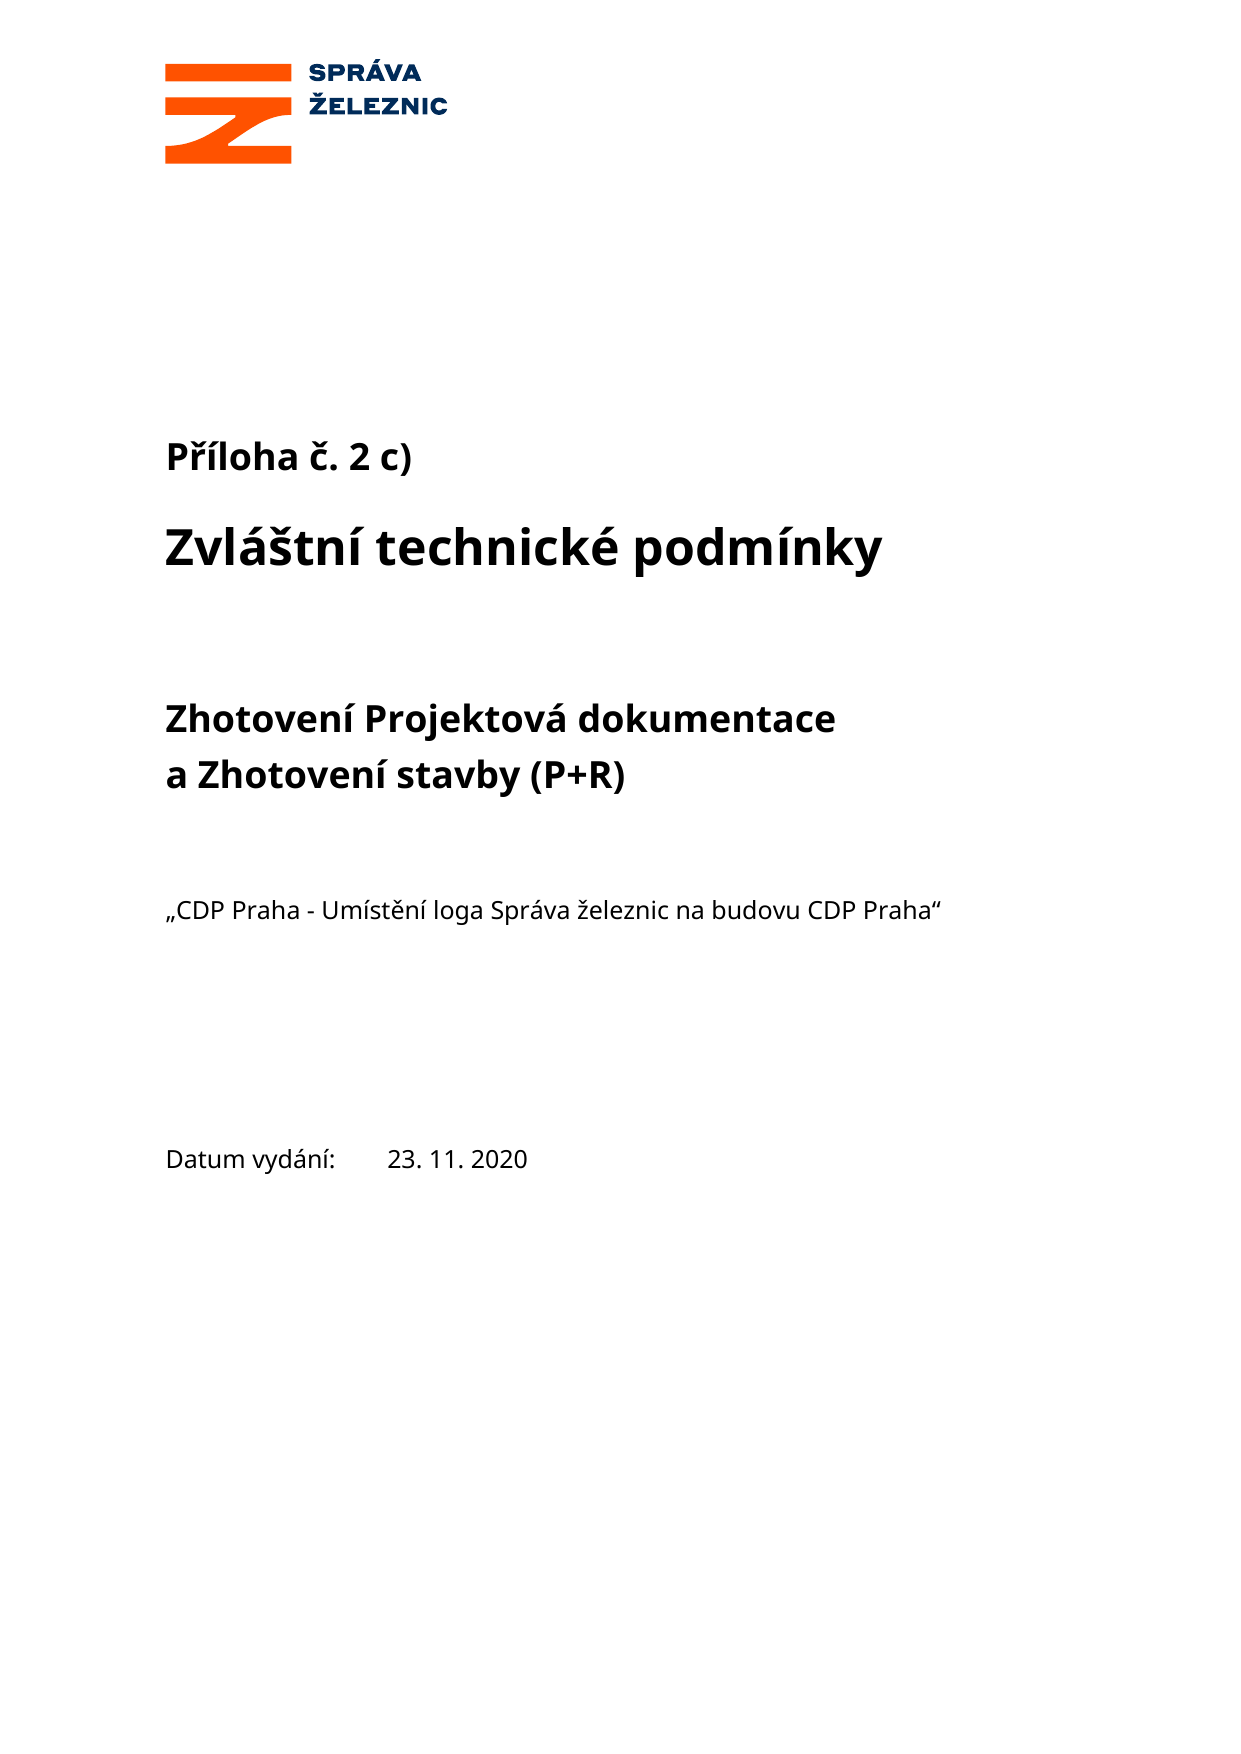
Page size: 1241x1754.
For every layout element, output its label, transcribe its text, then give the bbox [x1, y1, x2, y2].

text Datum vydání: 23. 11. 2020 [165, 1142, 1075, 1176]
text Příloha č. 2 c) [165, 431, 1075, 482]
text Zhotovení Projektová dokumentace a Zhotovení stavby (P+R) [165, 693, 1075, 800]
text Zvláštní technické podmínky [165, 512, 1075, 580]
